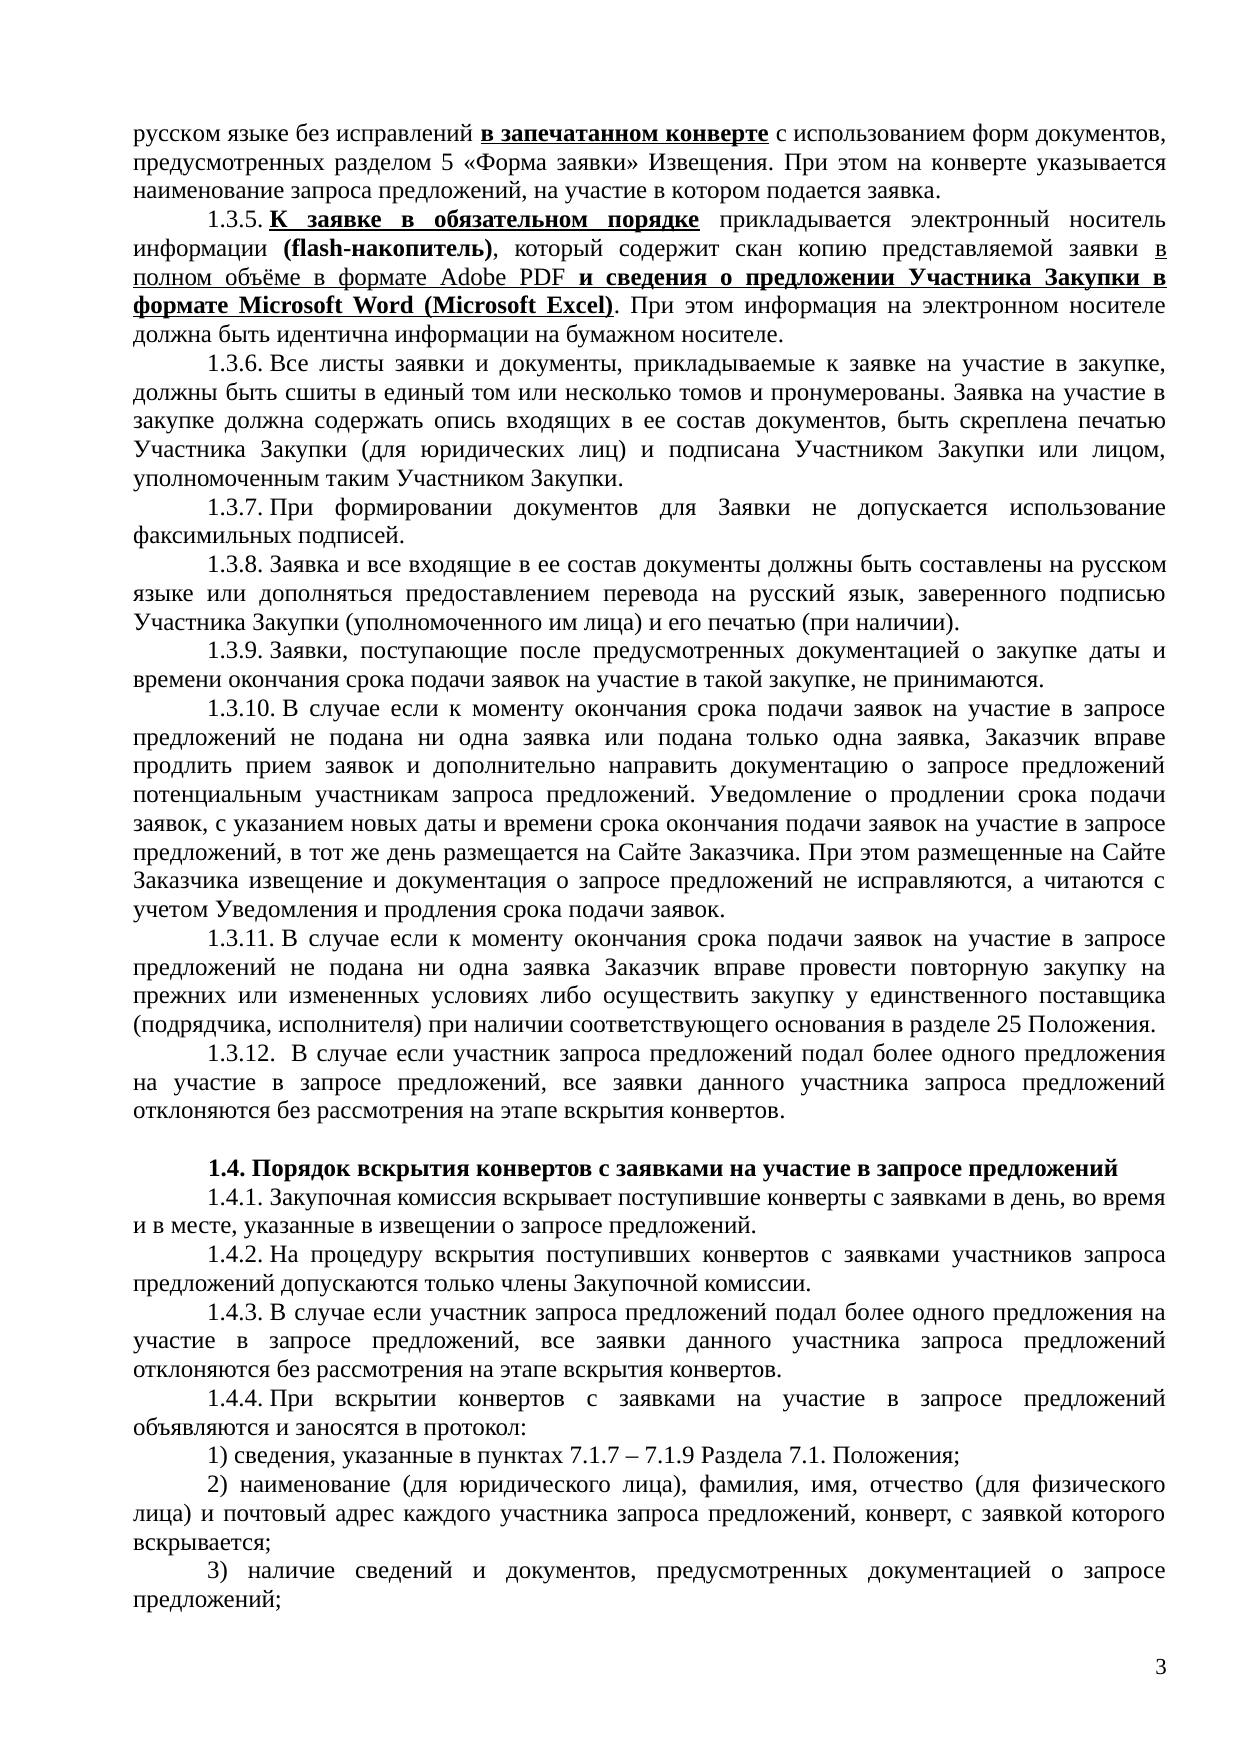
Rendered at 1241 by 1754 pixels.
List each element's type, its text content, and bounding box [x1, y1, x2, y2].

list Порядок вскрытия конвертов с заявками на участие в запросе предложений [208, 1153, 1167, 1182]
list К заявке в обязательном порядке прикладывается электронный носитель информации (flash-накопитель), который содержит скан копию представляемой заявки в полном объёме в формате Adobe PDF и сведения о предложении Участника Закупки в формате Microsoft Word (Microsoft Excel). При этом информация на электронном носителе должна быть идентична информации на бумажном носителе. [133, 288, 1167, 348]
list Закупочная комиссия вскрывает поступившие конверты с заявками в день, во время и в месте, указанные в извещении о запросе предложений. [133, 1182, 1167, 1239]
text 3) наличие сведений и документов, предусмотренных документацией о запросе предложений; [133, 1556, 1167, 1613]
list К заявке в обязательном порядке прикладывается электронный носитель информации (flash-накопитель), который содержит скан копию представляемой заявки в полном объёме в формате Adobe PDF и сведения о предложении Участника Закупки в формате Microsoft Word (Microsoft Excel). При этом информация на электронном носителе должна быть идентична информации на бумажном носителе. [133, 204, 1167, 287]
list В случае если к моменту окончания срока подачи заявок на участие в запросе предложений не подана ни одна заявка Заказчик вправе провести повторную закупку на прежних или измененных условиях либо осуществить закупку у единственного поставщика (подрядчика, исполнителя) при наличии соответствующего основания в разделе 25 Положения. [133, 923, 1167, 1038]
text 1) сведения, указанные в пунктах 7.1.7 – 7.1.9 Раздела 7.1. Положения; [133, 1441, 1167, 1469]
list На процедуру вскрытия поступивших конвертов с заявками участников запроса предложений допускаются только члены Закупочной комиссии. [133, 1239, 1167, 1297]
list В случае если к моменту окончания срока подачи заявок на участие в запросе предложений не подана ни одна заявка или подана только одна заявка, Заказчик вправе продлить прием заявок и дополнительно направить документацию о запросе предложений потенциальным участникам запроса предложений. Уведомление о продлении срока подачи заявок, с указанием новых даты и времени срока окончания подачи заявок на участие в запросе предложений, в тот же день размещается на Сайте Заказчика. При этом размещенные на Сайте Заказчика извещение и документация о запросе предложений не исправляются, а читаются с учетом Уведомления и продления срока подачи заявок. [133, 693, 1167, 923]
text 2) наименование (для юридического лица), фамилия, имя, отчество (для физического лица) и почтовый адрес каждого участника запроса предложений, конверт, с заявкой которого вскрывается; [133, 1469, 1167, 1556]
list Заявки, поступающие после предусмотренных документацией о закупке даты и времени окончания срока подачи заявок на участие в такой закупке, не принимаются. [133, 636, 1167, 693]
list В случае если участник запроса предложений подал более одного предложения на участие в запросе предложений, все заявки данного участника запроса предложений отклоняются без рассмотрения на этапе вскрытия конвертов. [133, 1297, 1167, 1383]
list Заявка и все входящие в ее состав документы должны быть составлены на русском языке или дополняться предоставлением перевода на русский язык, заверенного подписью Участника Закупки (уполномоченного им лица) и его печатью (при наличии). [133, 549, 1167, 636]
list При формировании документов для Заявки не допускается использование факсимильных подписей. [133, 492, 1167, 549]
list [133, 118, 1167, 204]
list Все листы заявки и документы, прикладываемые к заявке на участие в закупке, должны быть сшиты в единый том или несколько томов и пронумерованы. Заявка на участие в закупке должна содержать опись входящих в ее состав документов, быть скреплена печатью Участника Закупки (для юридических лиц) и подписана Участником Закупки или лицом, уполномоченным таким Участником Закупки. [133, 348, 1167, 492]
list При вскрытии конвертов с заявками на участие в запросе предложений объявляются и заносятся в протокол: [133, 1383, 1167, 1441]
list В случае если участник запроса предложений подал более одного предложения на участие в запросе предложений, все заявки данного участника запроса предложений отклоняются без рассмотрения на этапе вскрытия конвертов. [133, 1038, 1167, 1124]
